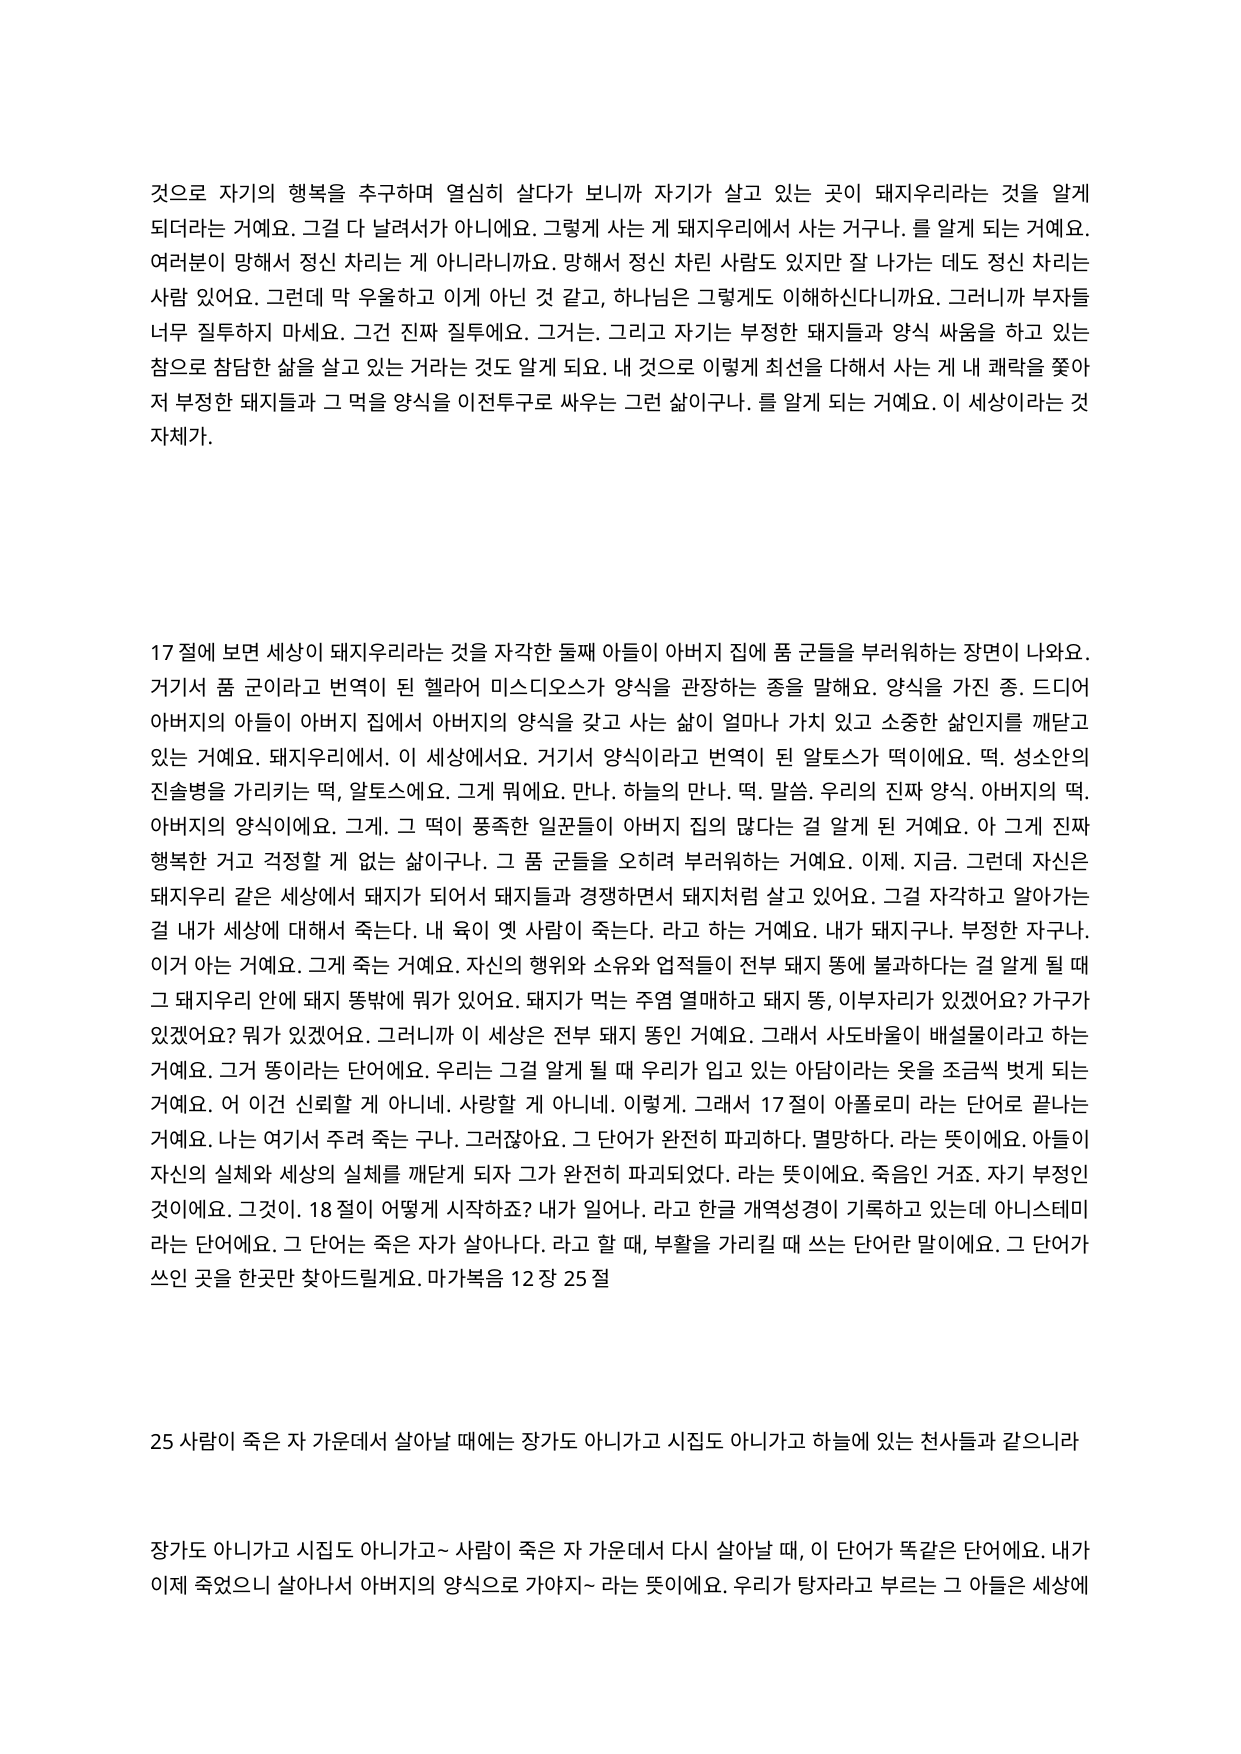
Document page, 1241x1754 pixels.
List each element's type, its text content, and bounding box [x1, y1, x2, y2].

text 17절에 보면 세상이 돼지우리라는 것을 자각한 둘째 아들이 아버지 집에 품 군들을 부러워하는 장면이 나와요. 거기서 품 군이라고 번역이 된 헬라어 미스디오스가 양식을 관장하는 종을 말해요. 양식을 가진 종. 드디어 아버지의 아들이 아버지 집에서 아버지의 양식을 갖고 사는 삶이 얼마나 가치 있고 소중한 삶인지를 깨닫고 있는 거예요. 돼지우리에서. 이 세상에서요. 거기서 양식이라고 번역이 된 알토스가 떡이에요. 떡. 성소안의 진솔병을 가리키는 떡, 알토스에요. 그게 뭐에요. 만나. 하늘의 만나. 떡. 말씀. 우리의 진짜 양식. 아버지의 떡. 아버지의 양식이에요. 그게. 그 떡이 풍족한 일꾼들이 아버지 집의 많다는 걸 알게 된 거예요. 아 그게 진짜 행복한 거고 걱정할 게 없는 삶이구나. 그 품 군들을 오히려 부러워하는 거예요. 이제. 지금. 그런데 자신은 돼지우리 같은 세상에서 돼지가 되어서 돼지들과 경쟁하면서 돼지처럼 살고 있어요. 그걸 자각하고 알아가는 걸 내가 세상에 대해서 죽는다. 내 육이 옛 사람이 죽는다. 라고 하는 거예요. 내가 돼지구나. 부정한 자구나. 이거 아는 거예요. 그게 죽는 거예요. 자신의 행위와 소유와 업적들이 전부 돼지 똥에 불과하다는 걸 알게 될 때 그 돼지우리 안에 돼지 똥밖에 뭐가 있어요. 돼지가 먹는 주염 열매하고 돼지 똥, 이부자리가 있겠어요? 가구가 있겠어요? 뭐가 있겠어요. 그러니까 이 세상은 전부 돼지 똥인 거예요. 그래서 사도바울이 배설물이라고 하는 거예요. 그거 똥이라는 단어에요. 우리는 그걸 알게 될 때 우리가 입고 있는 아담이라는 옷을 조금씩 벗게 되는 거예요. 어 이건 신뢰할 게 아니네. 사랑할 게 아니네. 이렇게. 그래서 17절이 아폴로미 라는 단어로 끝나는 거예요. 나는 여기서 주려 죽는 구나. 그러잖아요. 그 단어가 완전히 파괴하다. 멸망하다. 라는 뜻이에요. 아들이 자신의 실체와 세상의 실체를 깨닫게 되자 그가 완전히 파괴되었다. 라는 뜻이에요. 죽음인 거죠. 자기 부정인 것이에요. 그것이. 18절이 어떻게 시작하죠? 내가 일어나. 라고 한글 개역성경이 기록하고 있는데 아니스테미 라는 단어에요. 그 단어는 죽은 자가 살아나다. 라고 할 때, 부활을 가리킬 때 쓰는 단어란 말이에요. 그 단어가 쓰인 곳을 한곳만 찾아드릴게요. 마가복음 12장 25절 [150, 637, 1090, 1293]
text 25 사람이 죽은 자 가운데서 살아날 때에는 장가도 아니가고 시집도 아니가고 하늘에 있는 천사들과 같으니라 [150, 1425, 1090, 1456]
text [150, 1534, 1090, 1599]
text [150, 177, 1090, 451]
